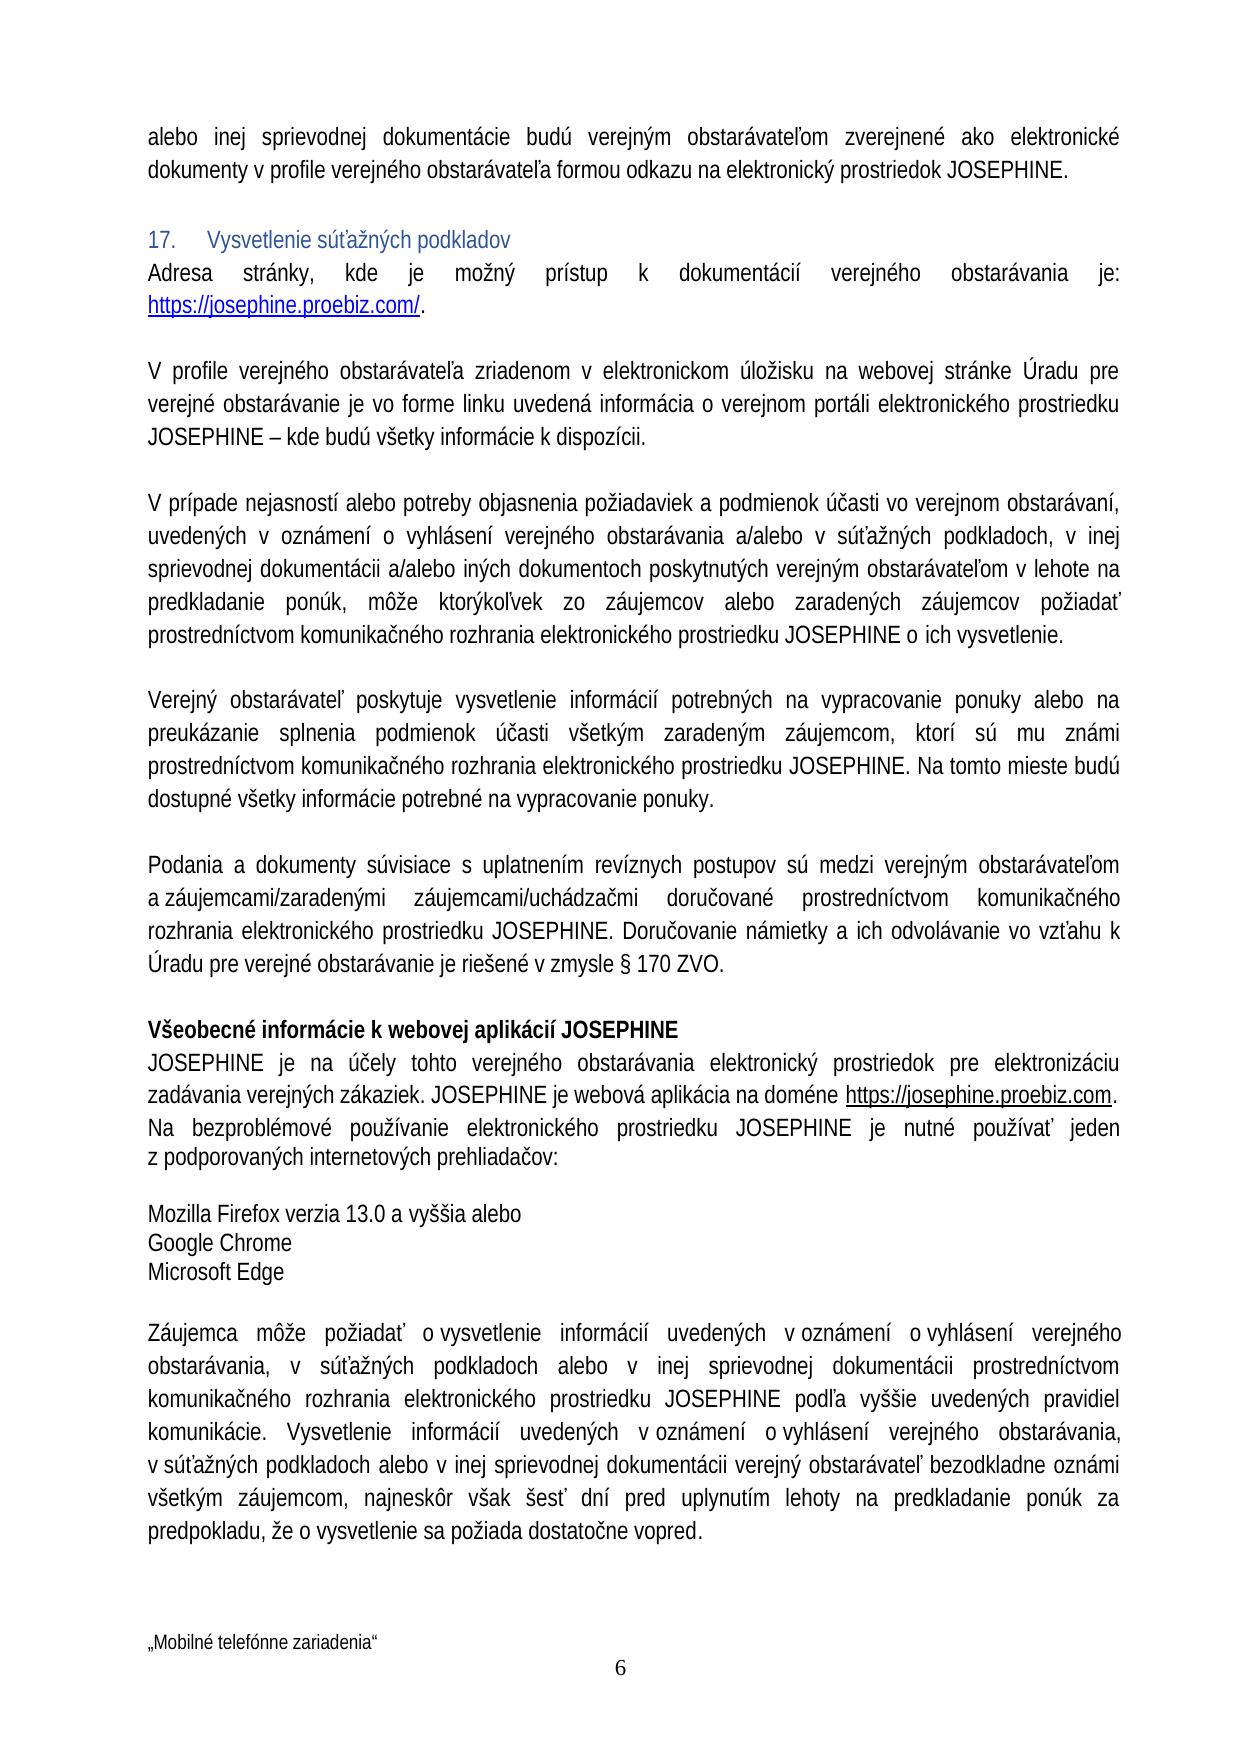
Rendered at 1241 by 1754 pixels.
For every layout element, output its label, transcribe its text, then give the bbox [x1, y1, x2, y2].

text Microsoft Edge [148, 1257, 1122, 1285]
text Google Chrome [148, 1228, 1122, 1257]
text Záujemca môže požiadať o vysvetlenie informácií uvedených v oznámení o vyhlásení verejného obstarávania, v súťažných podkladoch alebo v inej sprievodnej dokumentácii prostredníctvom komunikačného rozhrania elektronického prostriedku JOSEPHINE podľa vyššie uvedených pravidiel komunikácie. Vysvetlenie informácií uvedených v oznámení o vyhlásení verejného obstarávania, v súťažných podkladoch alebo v inej sprievodnej dokumentácii verejný obstarávateľ bezodkladne oznámi všetkým záujemcom, najneskôr však šesť dní pred uplynutím lehoty na predkladanie ponúk za predpokladu, že o vysvetlenie sa požiada dostatočne vopred. [148, 1318, 1122, 1544]
text Všeobecné informácie k webovej aplikácií JOSEPHINE [148, 1015, 1122, 1043]
text Verejný obstarávateľ poskytuje vysvetlenie informácií potrebných na vypracovanie ponuky alebo na preukázanie splnenia podmienok účasti všetkým zaradeným záujemcom, ktorí sú mu známi prostredníctvom komunikačného rozhrania elektronického prostriedku JOSEPHINE. Na tomto mieste budú dostupné všetky informácie potrebné na vypracovanie ponuky. [148, 686, 1122, 813]
text JOSEPHINE je na účely tohto verejného obstarávania elektronický prostriedok pre elektronizáciu zadávania verejných zákaziek. JOSEPHINE je webová aplikácia na doméne https://josephine.proebiz.com. [148, 1048, 1122, 1109]
text Mozilla Firefox verzia 13.0 a vyššia alebo [148, 1199, 1122, 1228]
text V profile verejného obstarávateľa zriadenom v elektronickom úložisku na webovej stránke Úradu pre verejné obstarávanie je vo forme linku uvedená informácia o verejnom portáli elektronického prostriedku JOSEPHINE – kde budú všetky informácie k dispozícii. [148, 356, 1122, 451]
text Podania a dokumenty súvisiace s uplatnením revíznych postupov sú medzi verejným obstarávateľom a záujemcami/zaradenými záujemcami/uchádzačmi doručované prostredníctvom komunikačného rozhrania elektronického prostriedku JOSEPHINE. Doručovanie námietky a ich odvolávanie vo vzťahu k Úradu pre verejné obstarávanie je riešené v zmysle § 170 ZVO. [148, 850, 1122, 977]
subtitle Vysvetlenie súťažných podkladov [148, 225, 1122, 253]
text Adresa stránky, kde je možný prístup k dokumentácií verejného obstarávania je: https://josephine.proebiz.com/. [148, 258, 1122, 319]
text Na bezproblémové používanie elektronického prostriedku JOSEPHINE je nutné používať jeden z podporovaných internetových prehliadačov: [148, 1113, 1122, 1171]
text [148, 122, 1122, 183]
text V prípade nejasností alebo potreby objasnenia požiadaviek a podmienok účasti vo verejnom obstarávaní, uvedených v oznámení o vyhlásení verejného obstarávania a/alebo v súťažných podkladoch, v inej sprievodnej dokumentácii a/alebo iných dokumentoch poskytnutých verejným obstarávateľom v lehote na predkladanie ponúk, môže ktorýkoľvek zo záujemcov alebo zaradených záujemcov požiadať prostredníctvom komunikačného rozhrania elektronického prostriedku JOSEPHINE o ich vysvetlenie. [148, 488, 1122, 648]
